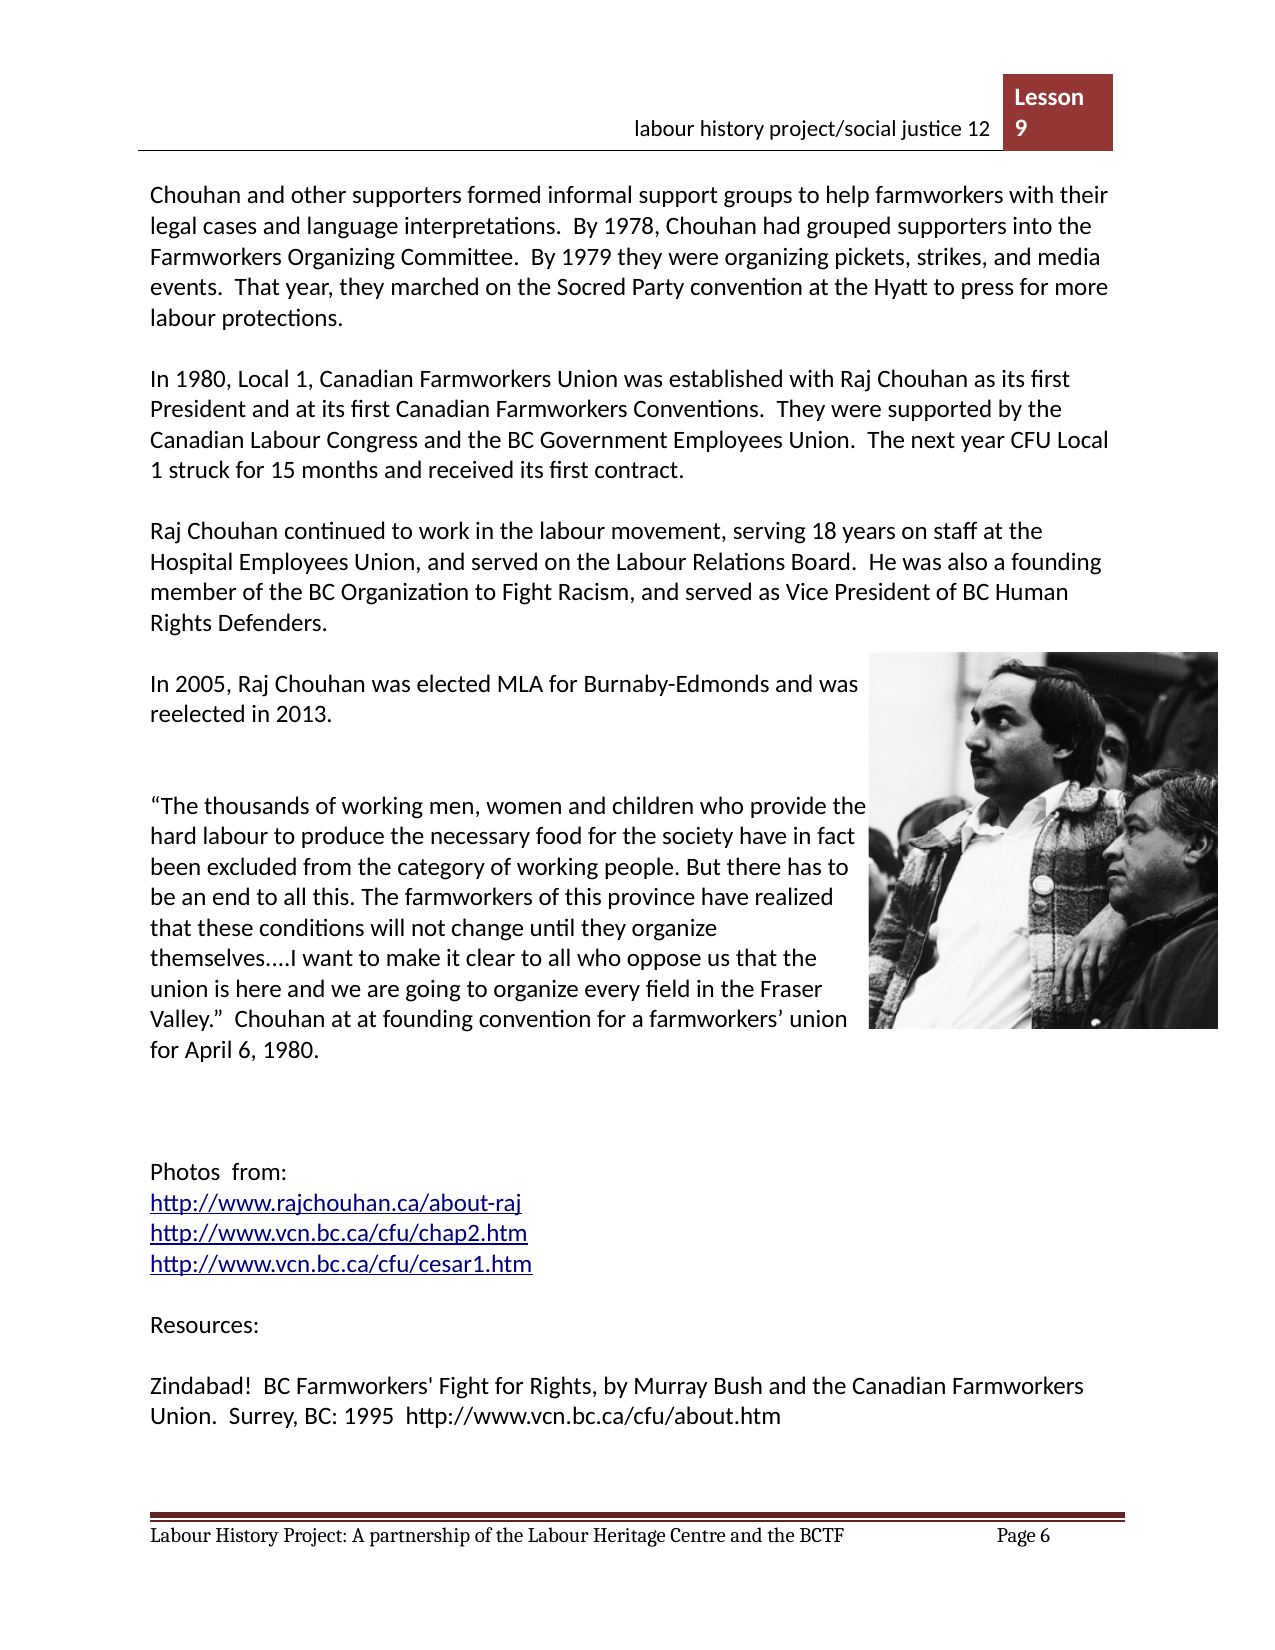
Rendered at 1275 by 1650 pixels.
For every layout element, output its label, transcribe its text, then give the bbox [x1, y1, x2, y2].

text “The thousands of working men, women and children who provide the hard labour to produce the necessary food for the society have in fact been excluded from the category of working people. But there has to be an end to all this. The farmworkers of this province have realized that these conditions will not change until they organize themselves....I want to make it clear to all who oppose us that the union is here and we are going to organize every field in the Fraser Valley.” Chouhan at at founding convention for a farmworkers’ union for April 6, 1980. [150, 790, 1125, 1065]
text http://www.rajchouhan.ca/about-raj [150, 1187, 1125, 1217]
text Zindabad! BC Farmworkers' Fight for Rights, by Murray Bush and the Canadian Farmworkers Union. Surrey, BC: 1995 http://www.vcn.bc.ca/cfu/about.htm [150, 1370, 1125, 1431]
text In 2005, Raj Chouhan was elected MLA for Burnaby-Edmonds and was reelected in 2013. [150, 668, 868, 729]
text Resources: [150, 1309, 1125, 1339]
text Photos from: [150, 1156, 1125, 1187]
text http://www.vcn.bc.ca/cfu/chap2.htm [150, 1217, 1125, 1248]
text In 1980, Local 1, Canadian Farmworkers Union was established with Raj Chouhan as its first President and at its first Canadian Farmworkers Conventions. They were supported by the Canadian Labour Congress and the BC Government Employees Union. The next year CFU Local 1 struck for 15 months and received its first contract. [150, 363, 1125, 485]
text Chouhan and other supporters formed informal support groups to help farmworkers with their legal cases and language interpretations. By 1978, Chouhan had grouped supporters into the Farmworkers Organizing Committee. By 1979 they were organizing pickets, strikes, and media events. That year, they marched on the Socred Party convention at the Hyatt to press for more labour protections. [150, 179, 1125, 332]
picture [868, 652, 1218, 1029]
text http://www.vcn.bc.ca/cfu/cesar1.htm [150, 1248, 1125, 1278]
text Raj Chouhan continued to work in the labour movement, serving 18 years on staff at the Hospital Employees Union, and served on the Labour Relations Board. He was also a founding member of the BC Organization to Fight Racism, and served as Vice President of BC Human Rights Defenders. [150, 515, 1125, 637]
